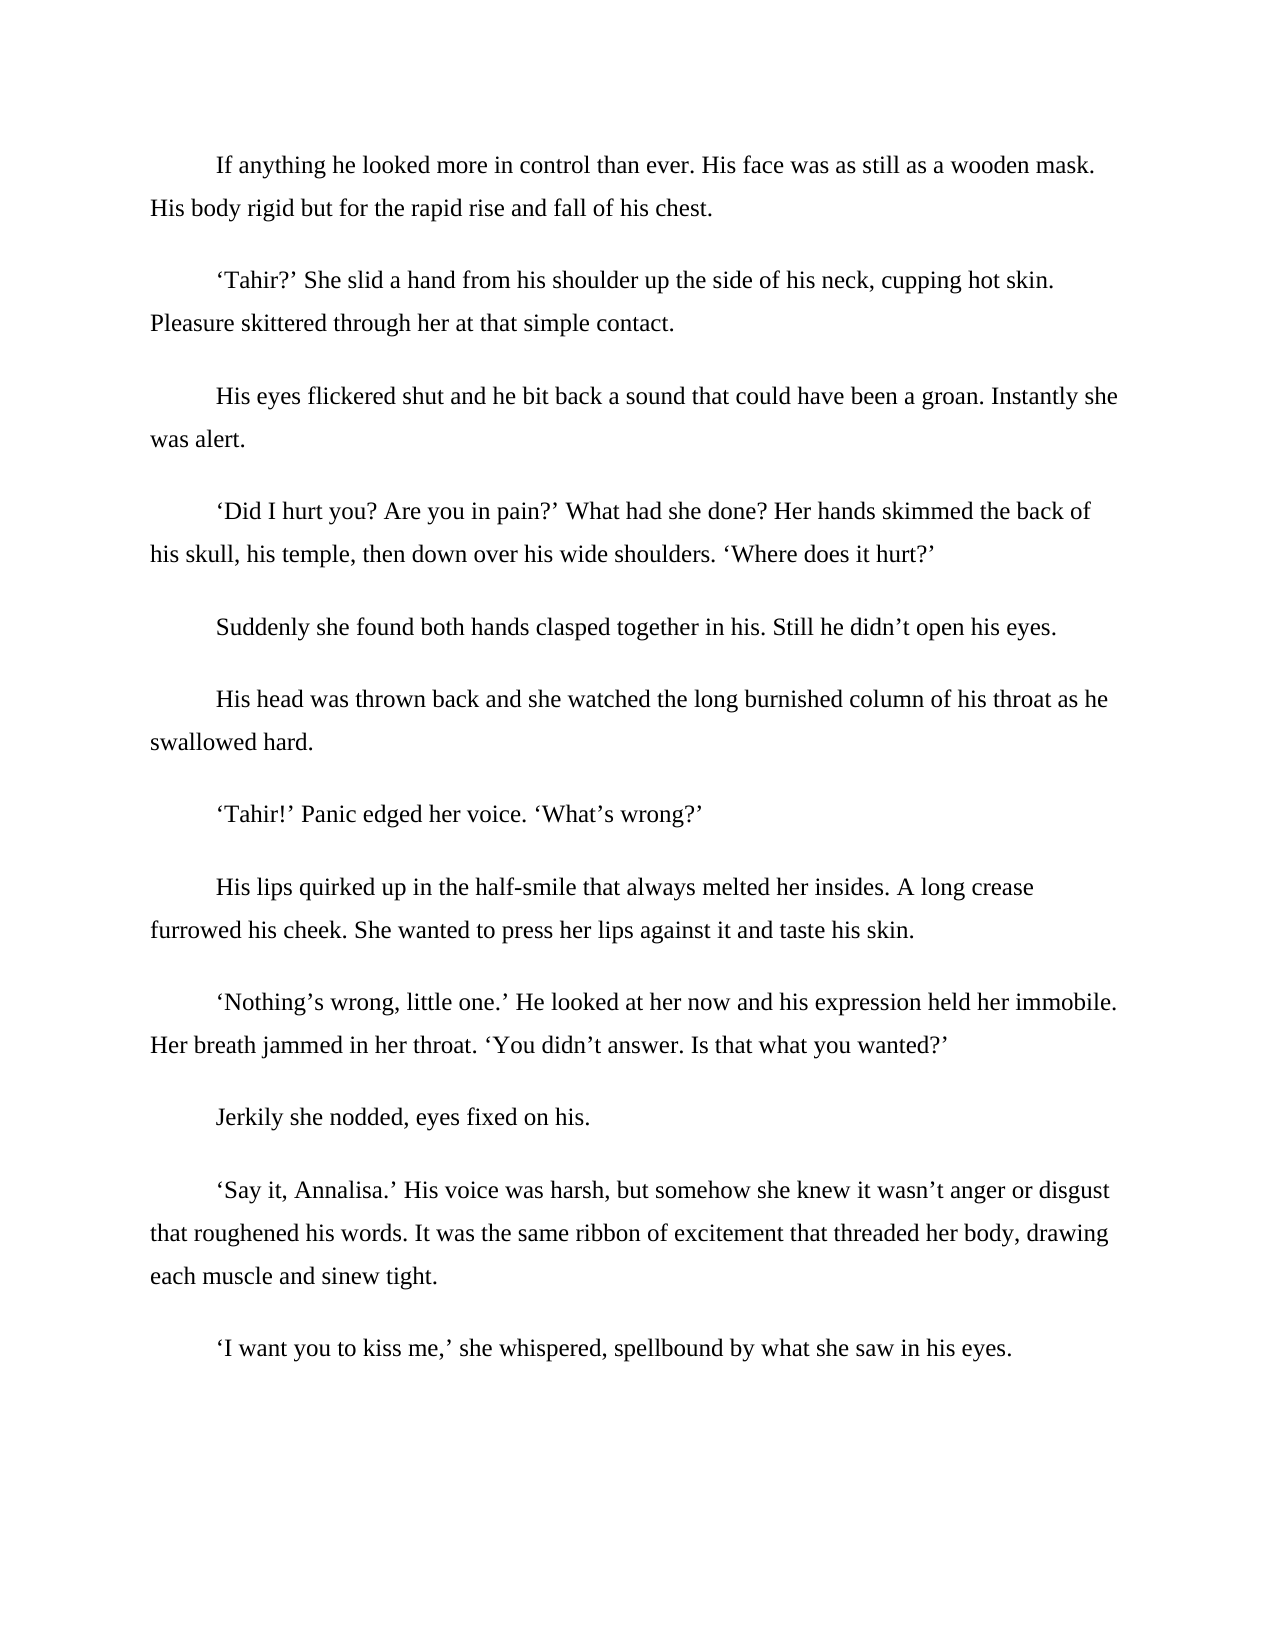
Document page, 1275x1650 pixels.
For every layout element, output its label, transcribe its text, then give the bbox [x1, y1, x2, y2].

text ‘Say it, Annalisa.’ His voice was harsh, but somehow she knew it wasn’t anger or disgust that roughened his words. It was the same ribbon of excitement that threaded her body, drawing each muscle and sinew tight. [150, 1175, 1125, 1290]
text ‘Did I hurt you? Are you in pain?’ What had she done? Her hands skimmed the back of his skull, his temple, then down over his wide shoulders. ‘Where does it hurt?’ [150, 496, 1125, 568]
text His lips quirked up in the half-smile that always melted her insides. A long crease furrowed his cheek. She wanted to press her lips against it and taste his skin. [150, 872, 1125, 943]
text Jerkily she nodded, eyes fixed on his. [150, 1102, 1125, 1131]
text ‘Tahir?’ She slid a hand from his shoulder up the side of his neck, cupping hot skin. Pleasure skittered through her at that simple contact. [150, 265, 1125, 337]
text His head was thrown back and she watched the long burnished column of his throat as he swallowed hard. [150, 684, 1125, 756]
text ‘Nothing’s wrong, little one.’ He looked at her now and his expression held her immobile. Her breath jammed in her throat. ‘You didn’t answer. Is that what you wanted?’ [150, 987, 1125, 1059]
text ‘Tahir!’ Panic edged her voice. ‘What’s wrong?’ [150, 799, 1125, 828]
text Suddenly she found both hands clasped together in his. Still he didn’t open his eyes. [150, 612, 1125, 640]
text His eyes flickered shut and he bit back a sound that could have been a groan. Instantly she was alert. [150, 381, 1125, 453]
text ‘I want you to kiss me,’ she whispered, spellbound by what she saw in his eyes. [150, 1333, 1125, 1362]
text If anything he looked more in control than ever. His face was as still as a wooden mask. His body rigid but for the rapid rise and fall of his chest. [150, 150, 1125, 222]
